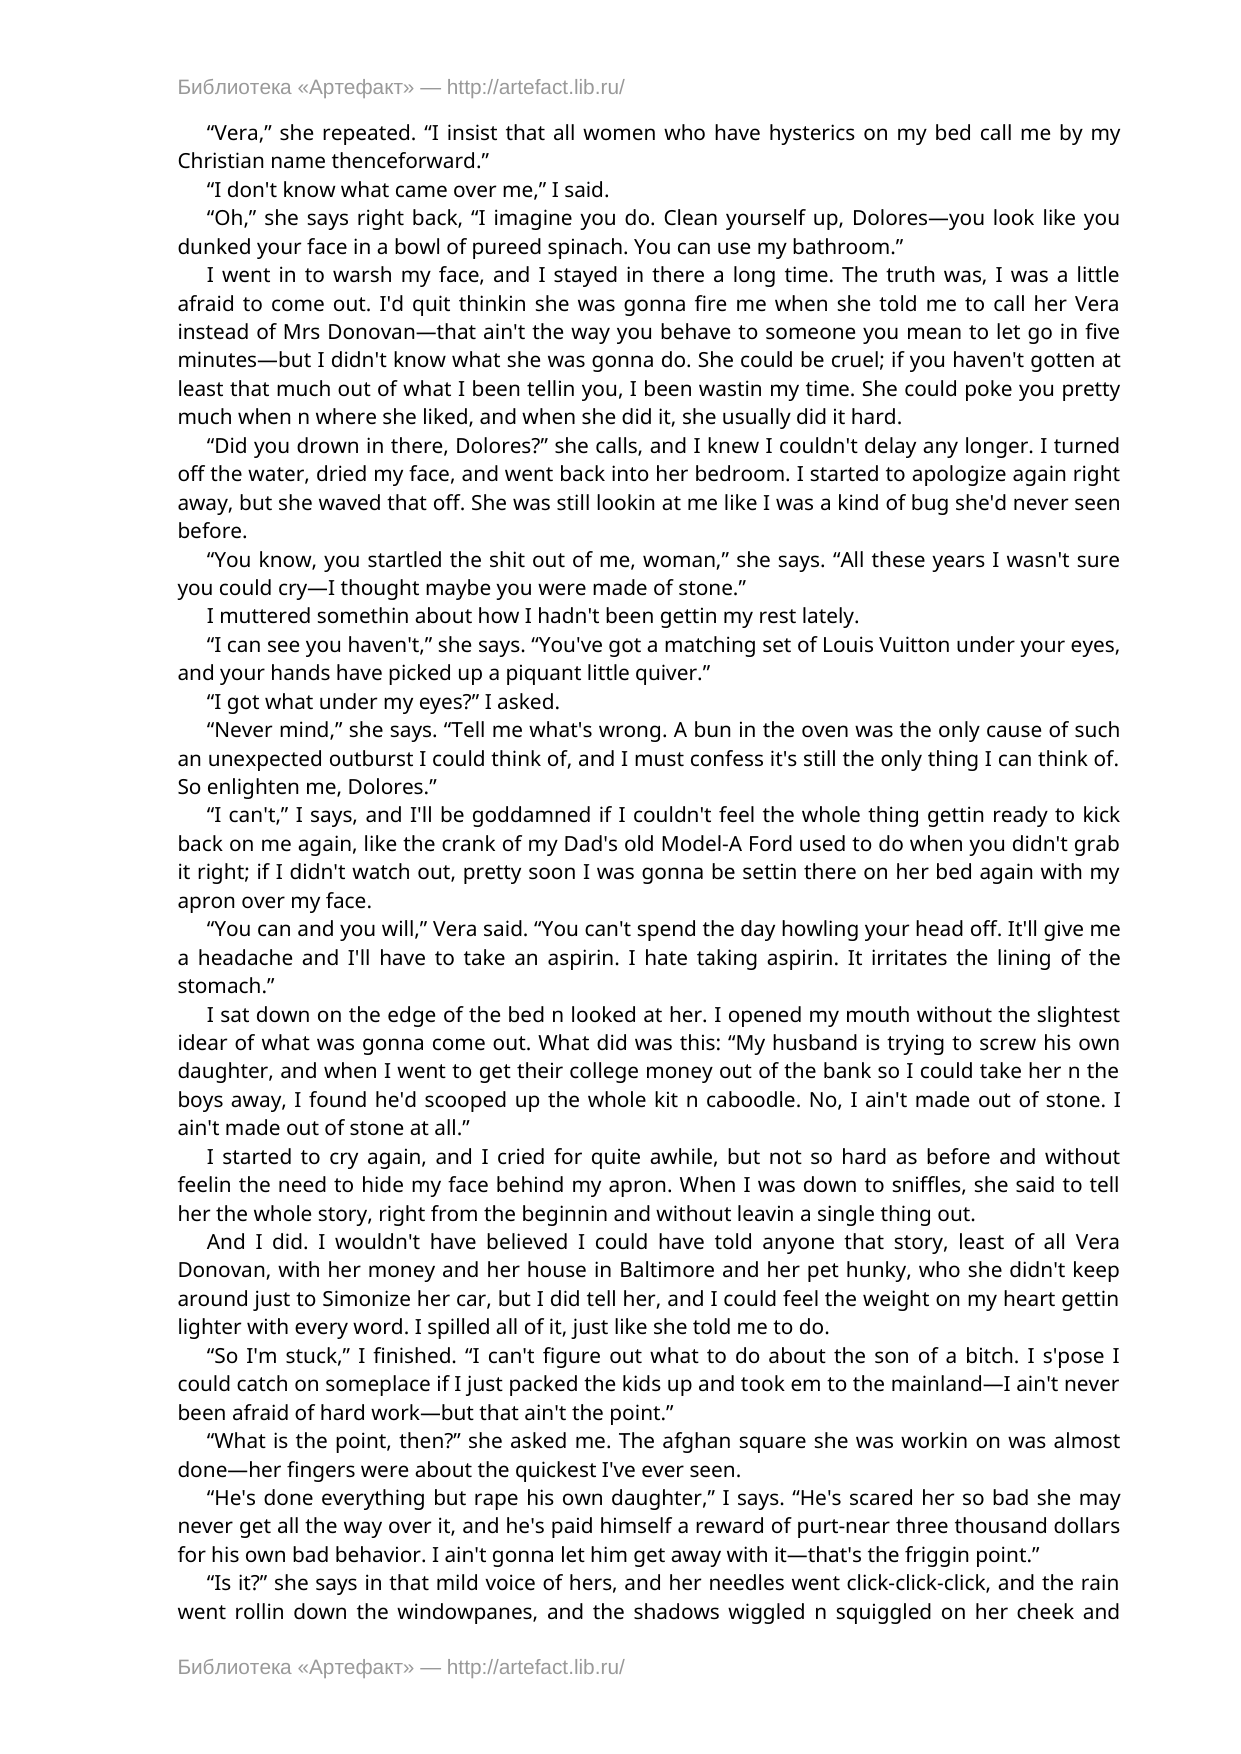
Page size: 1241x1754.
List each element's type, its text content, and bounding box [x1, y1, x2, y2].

text “Vera,” she repeated. “I insist that all women who have hysterics on my bed call me by my Christian name thenceforward.” [177, 118, 1122, 175]
text I started to cry again, and I cried for quite awhile, but not so hard as before and without feelin the need to hide my face behind my apron. When I was down to sniffles, she said to tell her the whole story, right from the beginnin and without leavin a single thing out. [177, 1142, 1122, 1227]
text “Did you drown in there, Dolores?” she calls, and I knew I couldn't delay any longer. I turned off the water, dried my face, and went back into her bedroom. I started to apologize again right away, but she waved that off. She was still lookin at me like I was a kind of bug she'd never seen before. [177, 431, 1122, 545]
text I sat down on the edge of the bed n looked at her. I opened my mouth without the slightest idear of what was gonna come out. What did was this: “My husband is trying to screw his own daughter, and when I went to get their college money out of the bank so I could take her n the boys away, I found he'd scooped up the whole kit n caboodle. No, I ain't made out of stone. I ain't made out of stone at all.” [177, 1000, 1122, 1142]
text “I can see you haven't,” she says. “You've got a matching set of Louis Vuitton under your eyes, and your hands have picked up a piquant little quiver.” [177, 630, 1122, 687]
text “What is the point, then?” she asked me. The afghan square she was workin on was almost done—her fingers were about the quickest I've ever seen. [177, 1426, 1122, 1483]
text “You can and you will,” Vera said. “You can't spend the day howling your head off. It'll give me a headache and I'll have to take an aspirin. I hate taking aspirin. It irritates the lining of the stomach.” [177, 914, 1122, 1000]
text “You know, you startled the shit out of me, woman,” she says. “All these years I wasn't sure you could cry—I thought maybe you were made of stone.” [177, 545, 1122, 602]
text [177, 1568, 1122, 1625]
text “So I'm stuck,” I finished. “I can't figure out what to do about the son of a bitch. I s'pose I could catch on someplace if I just packed the kids up and took em to the mainland—I ain't never been afraid of hard work—but that ain't the point.” [177, 1341, 1122, 1426]
text I muttered somethin about how I hadn't been gettin my rest lately. [177, 602, 1122, 630]
text I went in to warsh my face, and I stayed in there a long time. The truth was, I was a little afraid to come out. I'd quit thinkin she was gonna fire me when she told me to call her Vera instead of Mrs Donovan—that ain't the way you behave to someone you mean to let go in five minutes—but I didn't know what she was gonna do. She could be cruel; if you haven't gotten at least that much out of what I been tellin you, I been wastin my time. She could poke you pretty much when n where she liked, and when she did it, she usually did it hard. [177, 260, 1122, 431]
text “Never mind,” she says. “Tell me what's wrong. A bun in the oven was the only cause of such an unexpected outburst I could think of, and I must confess it's still the only thing I can think of. So enlighten me, Dolores.” [177, 715, 1122, 801]
text “Oh,” she says right back, “I imagine you do. Clean yourself up, Dolores—you look like you dunked your face in a bowl of pureed spinach. You can use my bathroom.” [177, 203, 1122, 260]
text And I did. I wouldn't have believed I could have told anyone that story, least of all Vera Donovan, with her money and her house in Baltimore and her pet hunky, who she didn't keep around just to Simonize her car, but I did tell her, and I could feel the weight on my heart gettin lighter with every word. I spilled all of it, just like she told me to do. [177, 1227, 1122, 1341]
text “He's done everything but rape his own daughter,” I says. “He's scared her so bad she may never get all the way over it, and he's paid himself a reward of purt-near three thousand dollars for his own bad behavior. I ain't gonna let him get away with it—that's the friggin point.” [177, 1483, 1122, 1568]
text “I can't,” I says, and I'll be goddamned if I couldn't feel the whole thing gettin ready to kick back on me again, like the crank of my Dad's old Model-A Ford used to do when you didn't grab it right; if I didn't watch out, pretty soon I was gonna be settin there on her bed again with my apron over my face. [177, 801, 1122, 914]
text “I got what under my eyes?” I asked. [177, 687, 1122, 715]
text “I don't know what came over me,” I said. [177, 175, 1122, 203]
